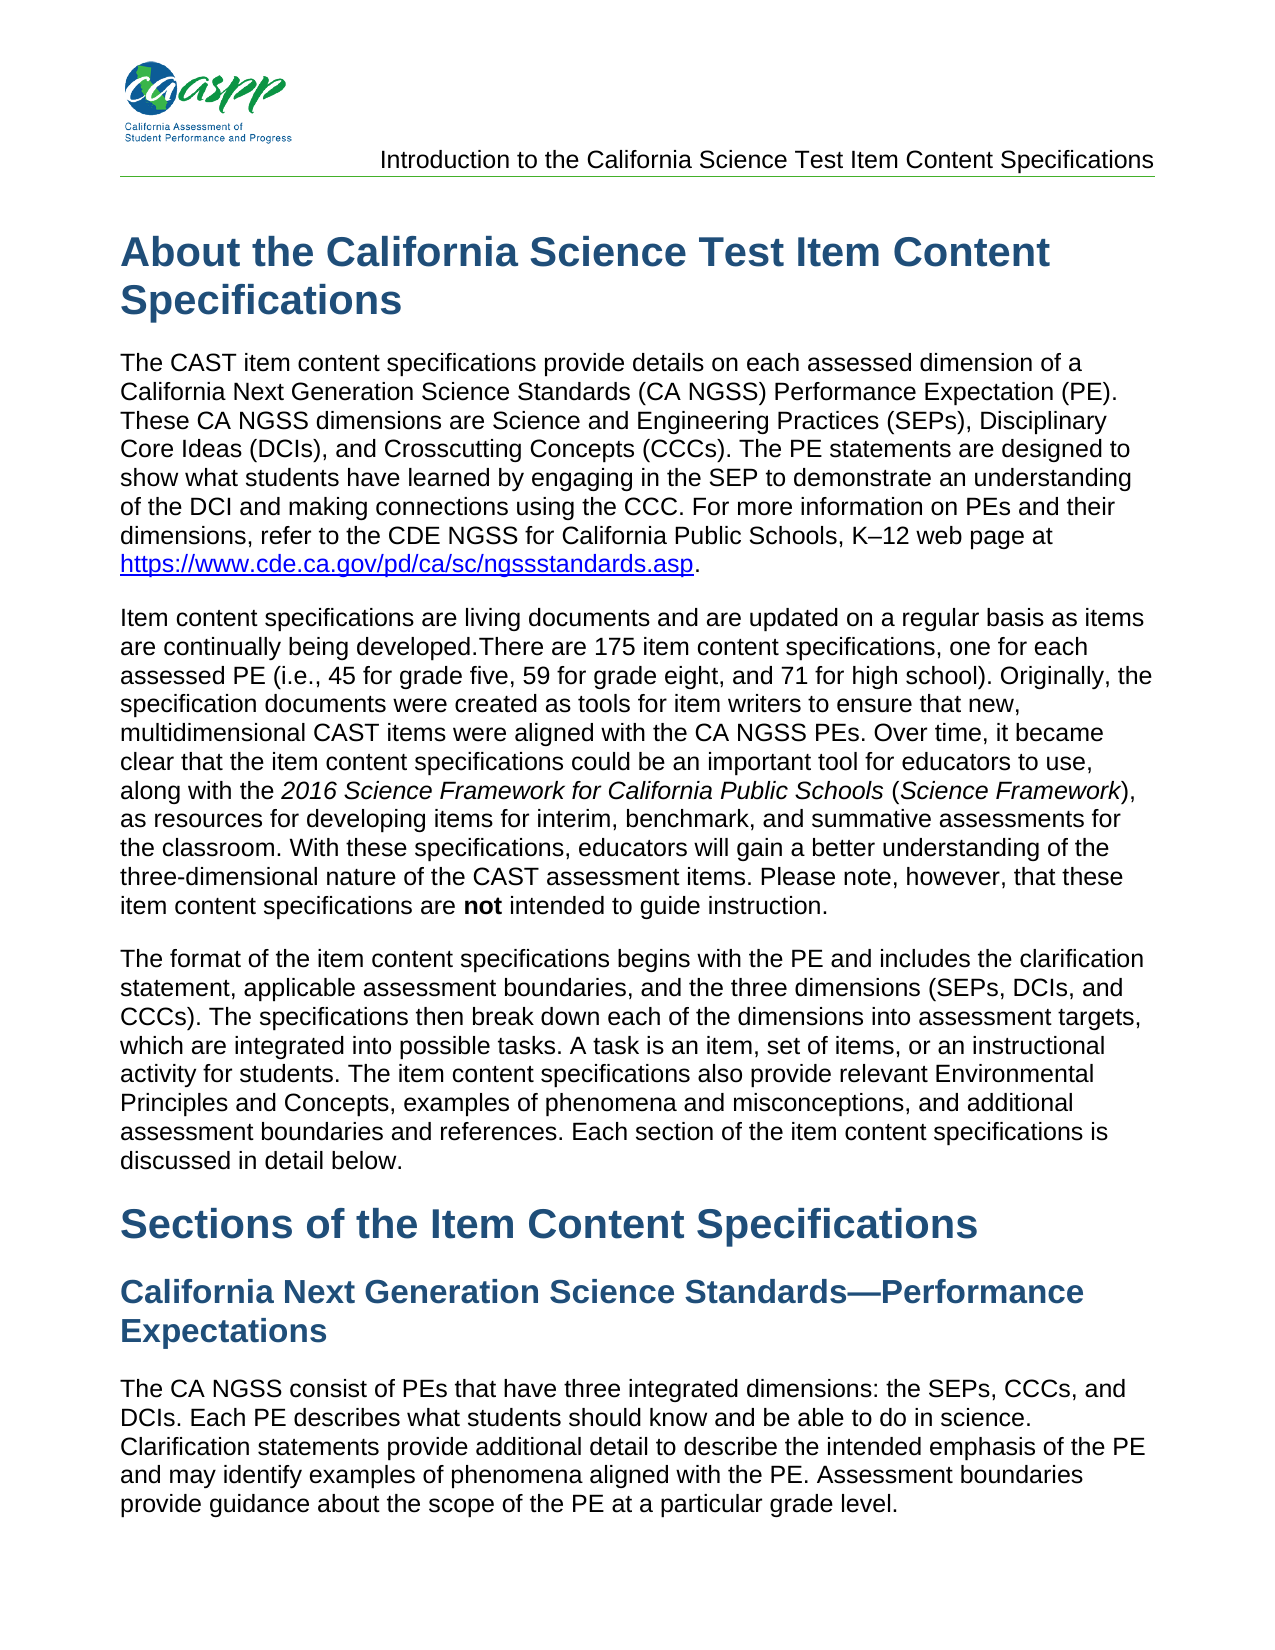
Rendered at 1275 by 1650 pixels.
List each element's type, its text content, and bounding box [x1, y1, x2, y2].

text The CAST item content specifications provide details on each assessed dimension of a California Next Generation Science Standards (CA NGSS) Performance Expectation (PE). These CA NGSS dimensions are Science and Engineering Practices (SEPs), Disciplinary Core Ideas (DCIs), and Crosscutting Concepts (CCCs). The PE statements are designed to show what students have learned by engaging in the SEP to demonstrate an understanding of the DCI and making connections using the CCC. For more information on PEs and their dimensions, refer to the CDE NGSS for California Public Schools, K–12 web page at https://www.cde.ca.gov/pd/ca/sc/ngssstandards.asp. [120, 348, 1155, 578]
text Item content specifications are living documents and are updated on a regular basis as items are continually being developed.There are 175 item content specifications, one for each assessed PE (i.e., 45 for grade five, 59 for grade eight, and 71 for high school). Originally, the specification documents were created as tools for item writers to ensure that new, multidimensional CAST items were aligned with the CA NGSS PEs. Over time, it became clear that the item content specifications could be an important tool for educators to use, along with the 2016 Science Framework for California Public Schools (Science Framework), as resources for developing items for interim, benchmark, and summative assessments for the classroom. With these specifications, educators will gain a better understanding of the three-dimensional nature of the CAST assessment items. Please note, however, that these item content specifications are not intended to guide instruction. [120, 603, 1155, 919]
subtitle About the California Science Test Item Content Specifications [120, 227, 1155, 323]
text The CA NGSS consist of PEs that have three integrated dimensions: the SEPs, CCCs, and DCIs. Each PE describes what students should know and be able to do in science. Clarification statements provide additional detail to describe the intended emphasis of the PE and may identify examples of phenomena aligned with the PE. Assessment boundaries provide guidance about the scope of the PE at a particular grade level. [120, 1374, 1155, 1518]
subtitle Sections of the Item Content Specifications [120, 1199, 1155, 1247]
subtitle California Next Generation Science Standards—Performance Expectations [120, 1272, 1155, 1349]
text The format of the item content specifications begins with the PE and includes the clarification statement, applicable assessment boundaries, and the three dimensions (SEPs, DCIs, and CCCs). The specifications then break down each of the dimensions into assessment targets, which are integrated into possible tasks. A task is an item, set of items, or an instructional activity for students. The item content specifications also provide relevant Environmental Principles and Concepts, examples of phenomena and misconceptions, and additional assessment boundaries and references. Each section of the item content specifications is discussed in detail below. [120, 944, 1155, 1174]
picture [120, 60, 294, 146]
